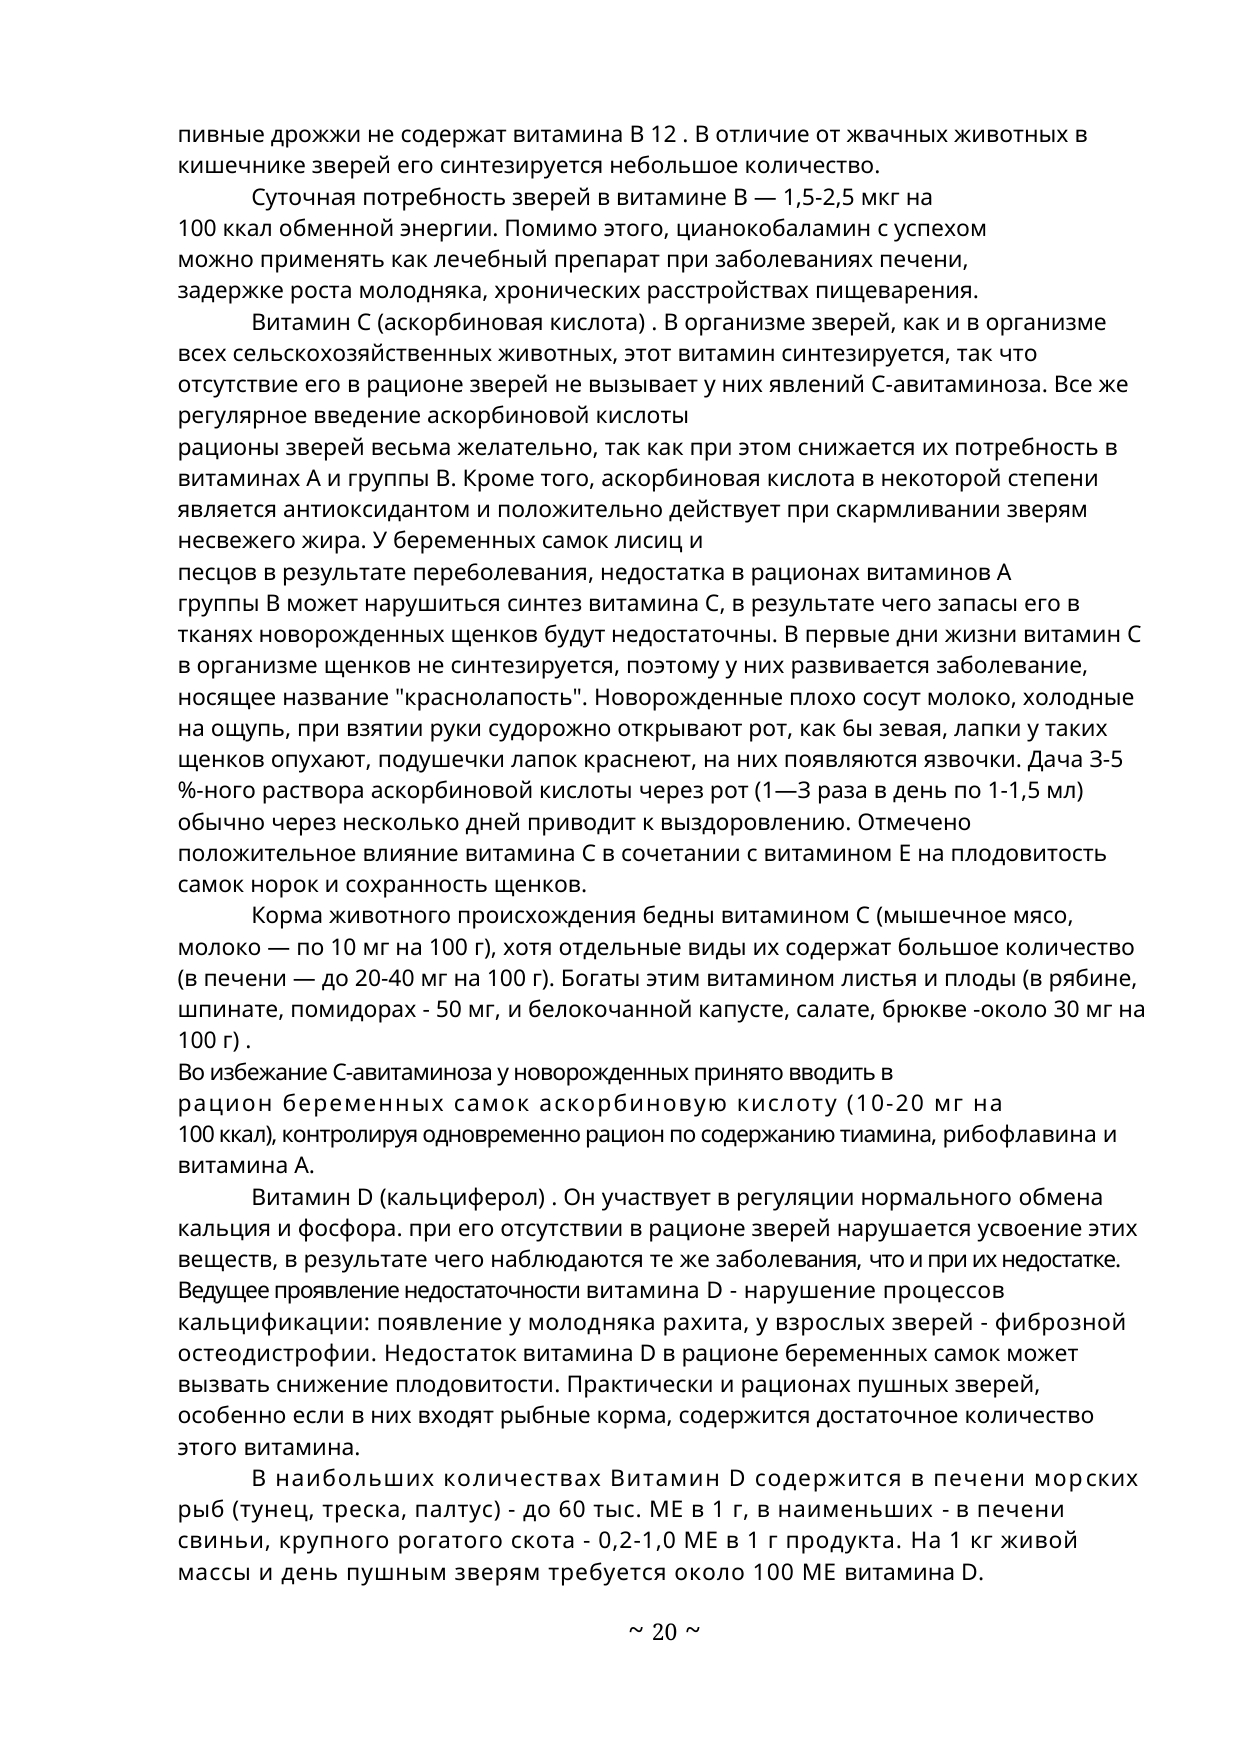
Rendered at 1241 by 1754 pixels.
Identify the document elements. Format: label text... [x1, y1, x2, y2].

text группы B может нарушиться синтез витамина С, в результате чего запасы его в тканях новорожденных щенков будут недостаточны. B первые дни жизни витамин С в организме щенков не синтезируется, поэтому у них развивается заболевание, носящее название "краснолапость". Новорожденные плохо сосут молоко, холодные на ощупь, при взятии руки судорожно открывают рот, как 6ы зевая, лапки y таких щенков опухают, подушечки лапок краснеют, на них появляются язвочки. Дача З-5 %-нoго раствора аскорбиновой кислоты через рот (1—З раза в дeнь по 1-1,5 мл) обычно через несколько дней приводит к выздоровлению. Отмечено положительное влияние витамина С в сочетании c витамином Е на плодовитость самок норок и сохранность щенков. [177, 587, 1152, 899]
text рацион беременных самок аскорбиновую кислоту (10-20 мг на [177, 1087, 1152, 1118]
text Во избежание C-aвитaминoзa y новорожденных принято вводить в [177, 1056, 1152, 1087]
text песцов в результате пере6олевания, недостатка в рационах витаминов A [177, 556, 1152, 587]
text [177, 118, 1152, 181]
text рационы зверей весьма желательно, так как при этом снижается их потребность в витаминах А и группы B. Кроме того, аскорбиновая кислота в некоторой степени является антиоксидантом и положительно действует при скармливании зверям несвежего жира. У беременных самок лисиц и [177, 431, 1152, 556]
text Витамин D (кальциферол) . Он участвует в регуляции нормального обмена кальция и фосфора. при его отсутствии в рационе зверей нарушается усвоение этих веществ, в результате чего наблюдаются те же заболевания, что и при их недостатке. Ведущее проявление недостаточности витамина D - нарушение процессов кальцификации: появление y молодняка рахита, y взрослых зверей - фиброзной остеодистрофии. Недостаток витамина D в рационе беременных самок может вызвать снижение плодовитости. Практически и рационах пушных зверей, особенно если в них входят рыбные корма, содержится достаточное количество этого витамина. [177, 1181, 1152, 1462]
text 100 ккал), контролируя одновременно рацион по содержанию тиамина, рибофлавина и витамина A. [177, 1118, 1152, 1181]
text Корма животного происхождения бедны витамином С (мышечное мясо, молоко — по 10 мг на 100 г), хотя отдельные виды их содержат большое количество (в печени — до 20-40 мг на 100 г). Богаты этим витамином листья и плоды (в рябине, шпинате, помидорах - 50 мг, и белокочанной капусте, салате, брюкве -около 30 мг на 100 г) . [177, 899, 1152, 1056]
text B наибольших количествах Витамин D содержится в печени морских рыб (тунец, треска, палтус) - до 60 тыс. МЕ в 1 г, в наименьших - в печени свиньи, крупного рогатого скота - 0,2-1,0 МЕ в 1 г продукта. На 1 кг живой массы и день пушным зверям требуется около 100 МЕ витамина D. [177, 1462, 1152, 1587]
text Суточная потребность зверей в витамине В — 1,5-2,5 мкг на 100 ккал обменной энергии. Помимо этого, цианокобаламин с успехом можно применять как лечебный препарат при заболеваниях печени, задержке роста молодняка, хронических расстройствах пищеварения. Витамин C (аскорбиновая кислота) . B организме зверей, как и в организме всех сельскохозяйственных животных, этот витамин синтезируется, так что отсутствие его в рационе зверей не вызывает у них явлений C-авитаминоза. Все же регулярное введение аскорбиновой кислоты [177, 181, 1152, 431]
